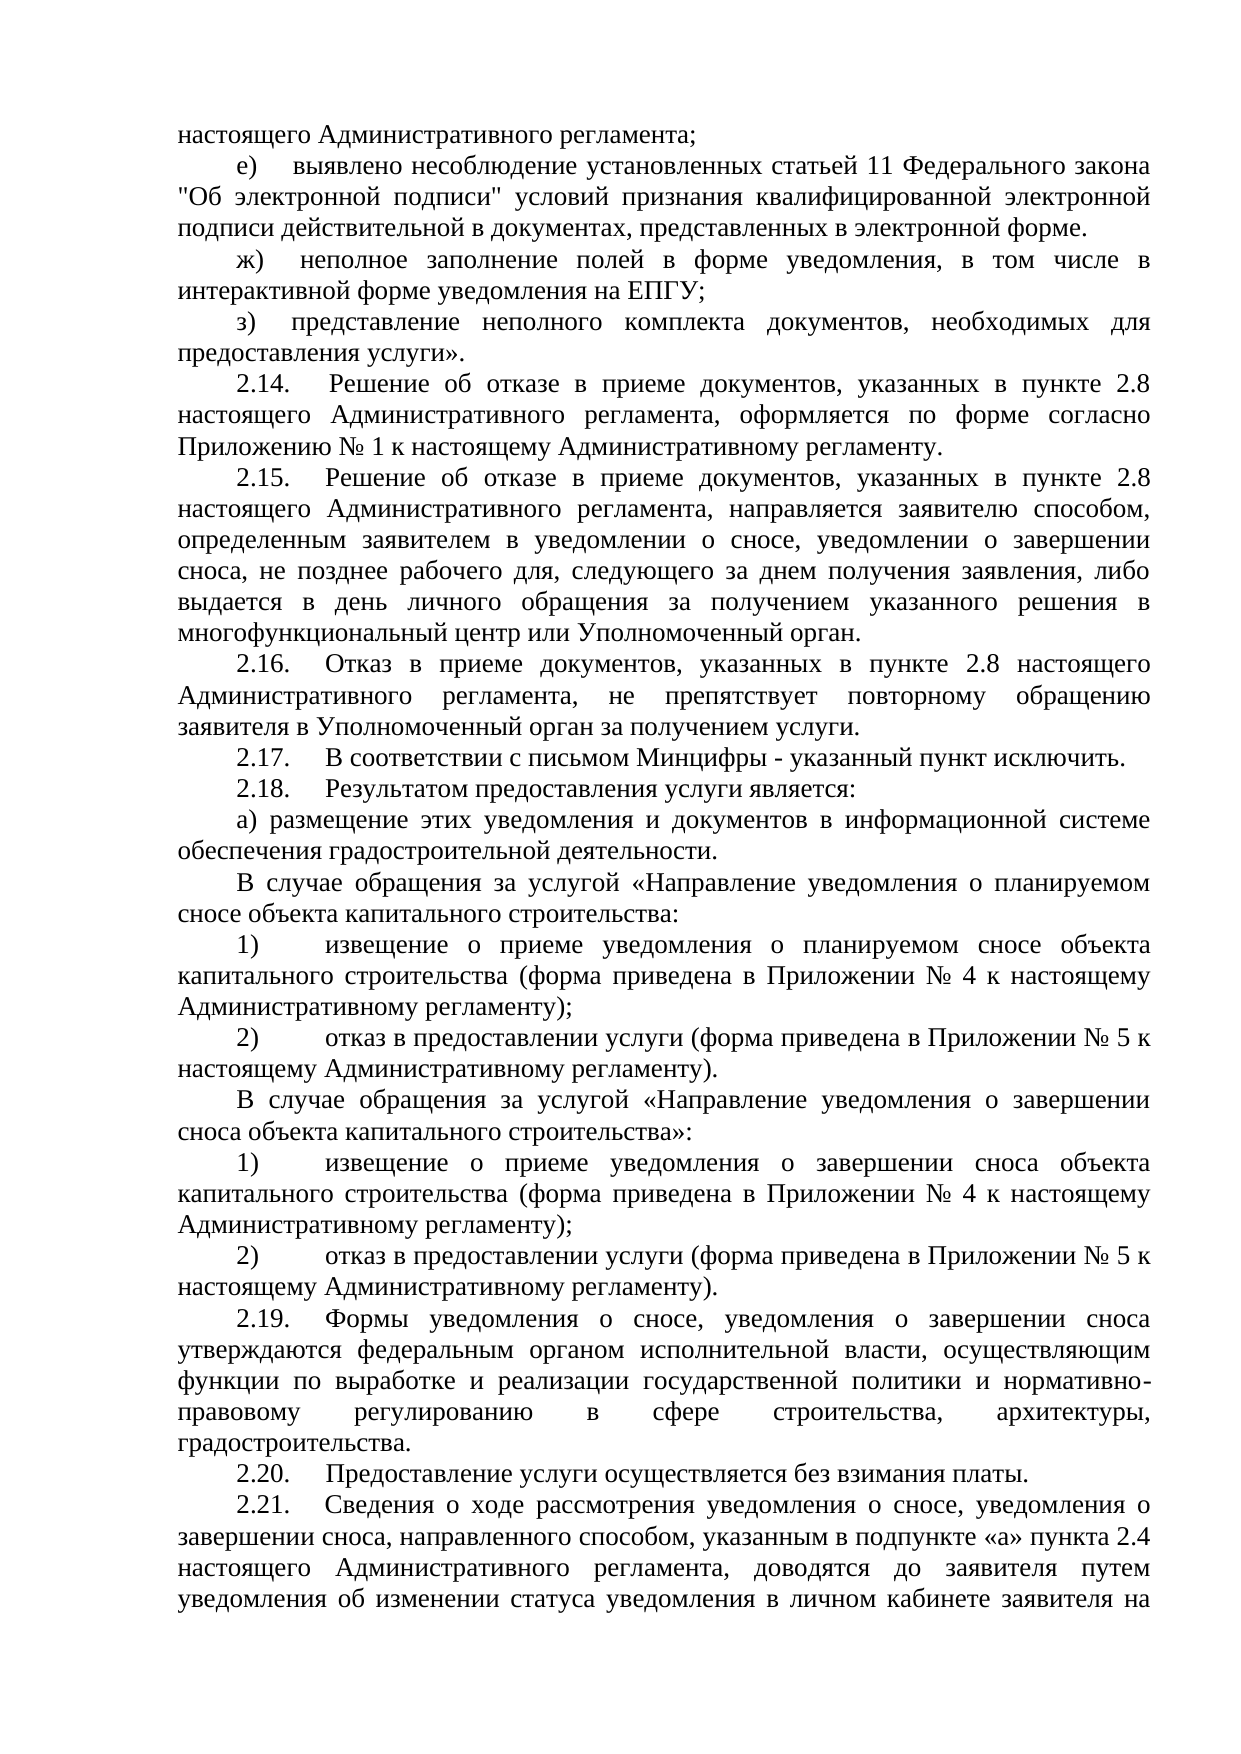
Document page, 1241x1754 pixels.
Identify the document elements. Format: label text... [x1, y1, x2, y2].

list отказ в предоставлении услуги (форма приведена в Приложении № 5 к настоящему Административному регламенту). [177, 1021, 1152, 1084]
list отказ в предоставлении услуги (форма приведена в Приложении № 5 к настоящему Административному регламенту). [177, 1239, 1152, 1302]
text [177, 118, 1152, 149]
list Отказ в приеме документов, указанных в пункте 2.8 настоящего Административного регламента, не препятствует повторному обращению заявителя в Уполномоченный орган за получением услуги. [177, 648, 1152, 741]
list Предоставление услуги осуществляется без взимания платы. [177, 1457, 1152, 1488]
text е) выявлено несоблюдение установленных статьей 11 Федерального закона "Об электронной подписи" условий признания квалифицированной электронной подписи действительной в документах, представленных в электронной форме. [177, 149, 1152, 243]
text а) размещение этих уведомления и документов в информационной системе обеспечения градостроительной деятельности. [177, 803, 1152, 866]
list Решение об отказе в приеме документов, указанных в пункте 2.8 настоящего Административного регламента, оформляется по форме согласно Приложению № 1 к настоящему Административному регламенту. [177, 367, 1152, 461]
list В соответствии с письмом Минцифры - указанный пункт исключить. [177, 741, 1152, 772]
list Формы уведомления о сносе, уведомления о завершении сноса утверждаются федеральным органом исполнительной власти, осуществляющим функции по выработке и реализации государственной политики и нормативноправовому регулированию в сфере строительства, архитектуры, градостроительства. [177, 1302, 1152, 1457]
text ж) неполное заполнение полей в форме уведомления, в том числе в интерактивной форме уведомления на ЕПГУ; [177, 243, 1152, 305]
text В случае обращения за услугой «Направление уведомления о планируемом сносе объекта капитального строительства: [177, 866, 1152, 928]
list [177, 1488, 1152, 1613]
list извещение о приеме уведомления о завершении сноса объекта капитального строительства (форма приведена в Приложении № 4 к настоящему Административному регламенту); [177, 1146, 1152, 1239]
list извещение о приеме уведомления о планируемом сносе объекта капитального строительства (форма приведена в Приложении № 4 к настоящему Административному регламенту); [177, 928, 1152, 1021]
text з) представление неполного комплекта документов, необходимых для предоставления услуги». [177, 305, 1152, 367]
list Результатом предоставления услуги является: [177, 772, 1152, 803]
text В случае обращения за услугой «Направление уведомления о завершении сноса объекта капитального строительства»: [177, 1084, 1152, 1146]
list Решение об отказе в приеме документов, указанных в пункте 2.8 настоящего Административного регламента, направляется заявителю способом, определенным заявителем в уведомлении о сносе, уведомлении о завершении сноса, не позднее рабочего для, следующего за днем получения заявления, либо выдается в день личного обращения за получением указанного решения в многофункциональный центр или Уполномоченный орган. [177, 461, 1152, 648]
